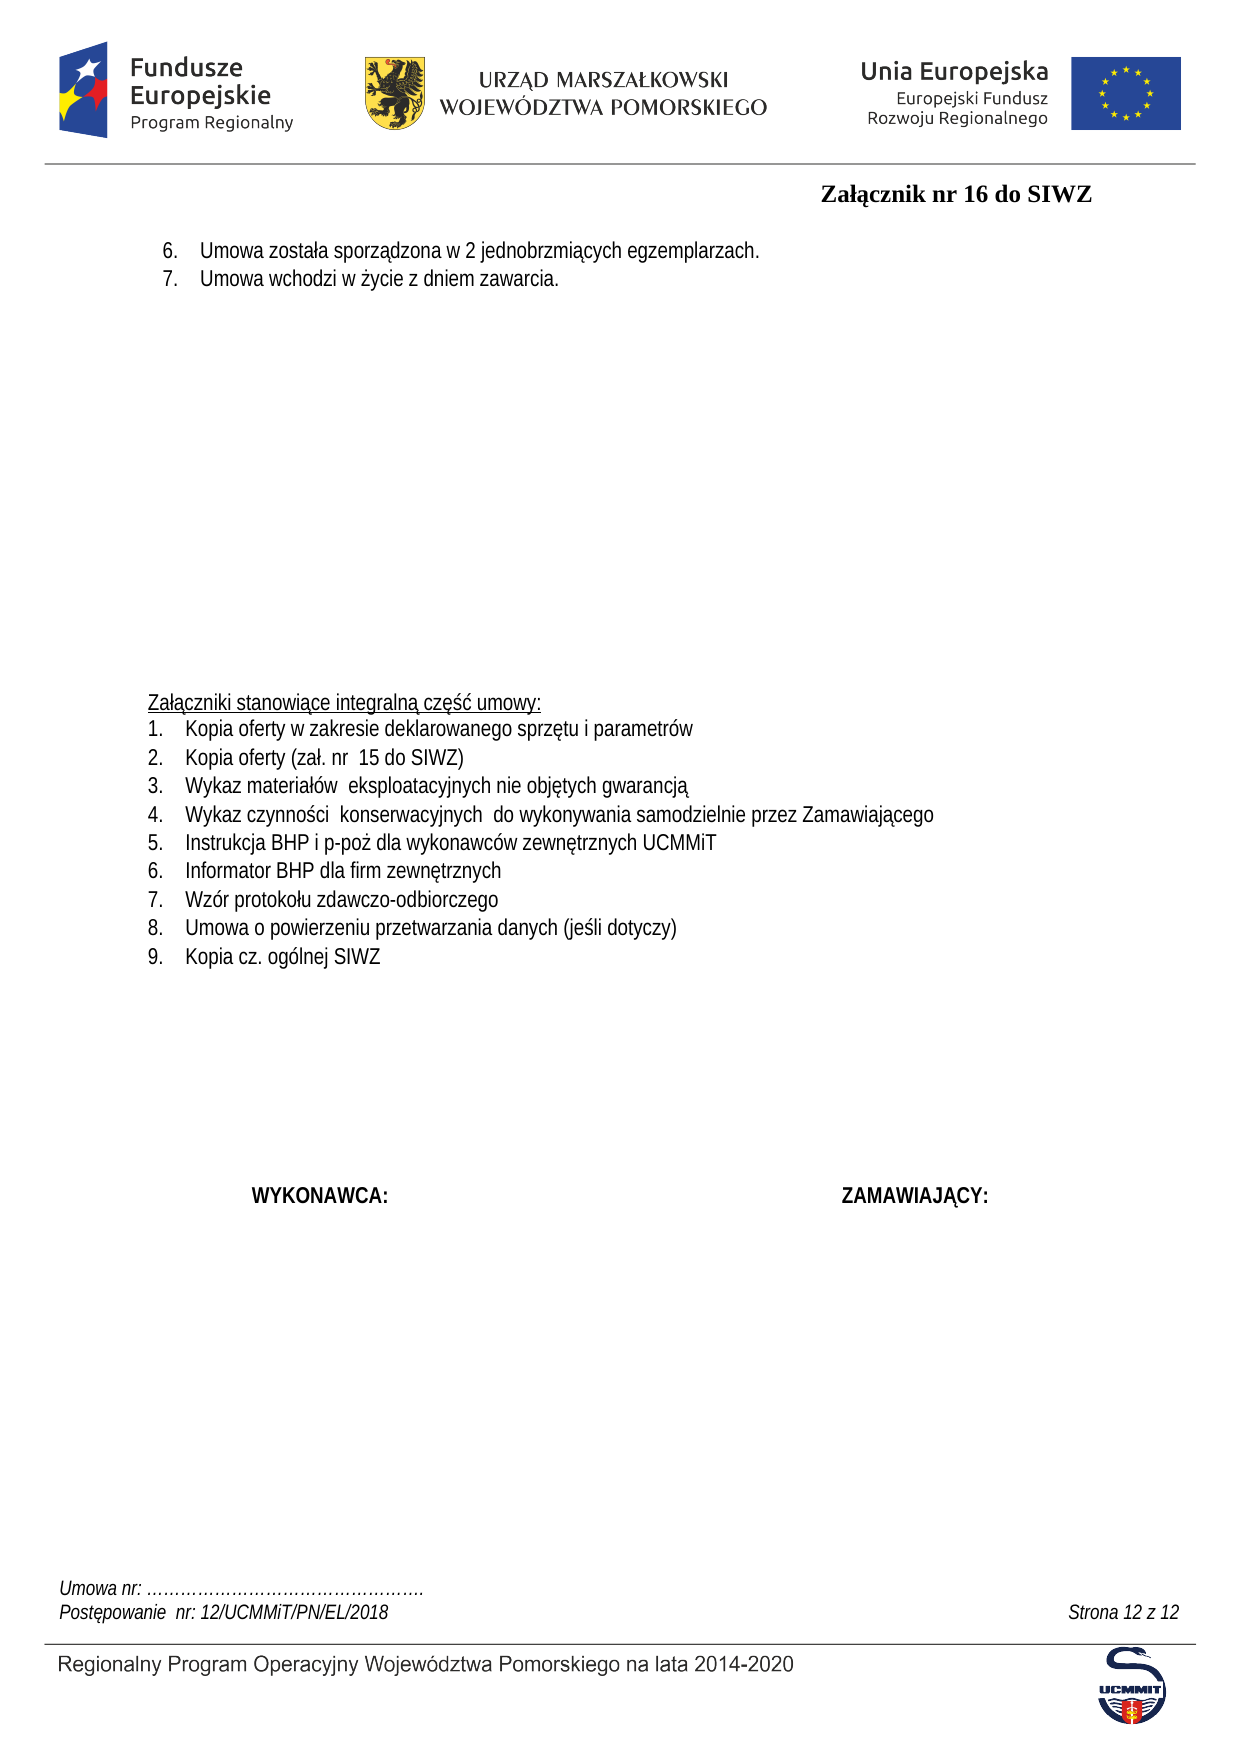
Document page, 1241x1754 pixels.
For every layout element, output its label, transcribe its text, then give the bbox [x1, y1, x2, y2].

list Umowa o powierzeniu przetwarzania danych (jeśli dotyczy) [148, 914, 1092, 941]
picture [44, 41, 1196, 165]
list Umowa wchodzi w życie z dniem zawarcia. [162, 265, 1093, 291]
text WYKONAWCA: ZAMAWIAJĄCY: [148, 1182, 1093, 1208]
list Umowa została sporządzona w 2 jednobrzmiących egzemplarzach. [162, 237, 1093, 263]
list Wykaz czynności konserwacyjnych do wykonywania samodzielnie przez Zamawiającego [148, 801, 1092, 827]
list Wzór protokołu zdawczo-odbiorczego [148, 886, 1092, 912]
picture [44, 1636, 1197, 1731]
list Informator BHP dla firm zewnętrznych [148, 857, 1092, 884]
list Instrukcja BHP i p-poż dla wykonawców zewnętrznych UCMMiT [148, 829, 1092, 855]
list Wykaz materiałów eksploatacyjnych nie objętych gwarancją [148, 772, 1092, 798]
list Kopia oferty w zakresie deklarowanego sprzętu i parametrów [148, 715, 1092, 742]
text Załączniki stanowiące integralną część umowy: [148, 689, 1093, 715]
list Kopia cz. ogólnej SIWZ [148, 943, 1092, 969]
list Kopia oferty (zał. nr 15 do SIWZ) [148, 744, 1092, 770]
